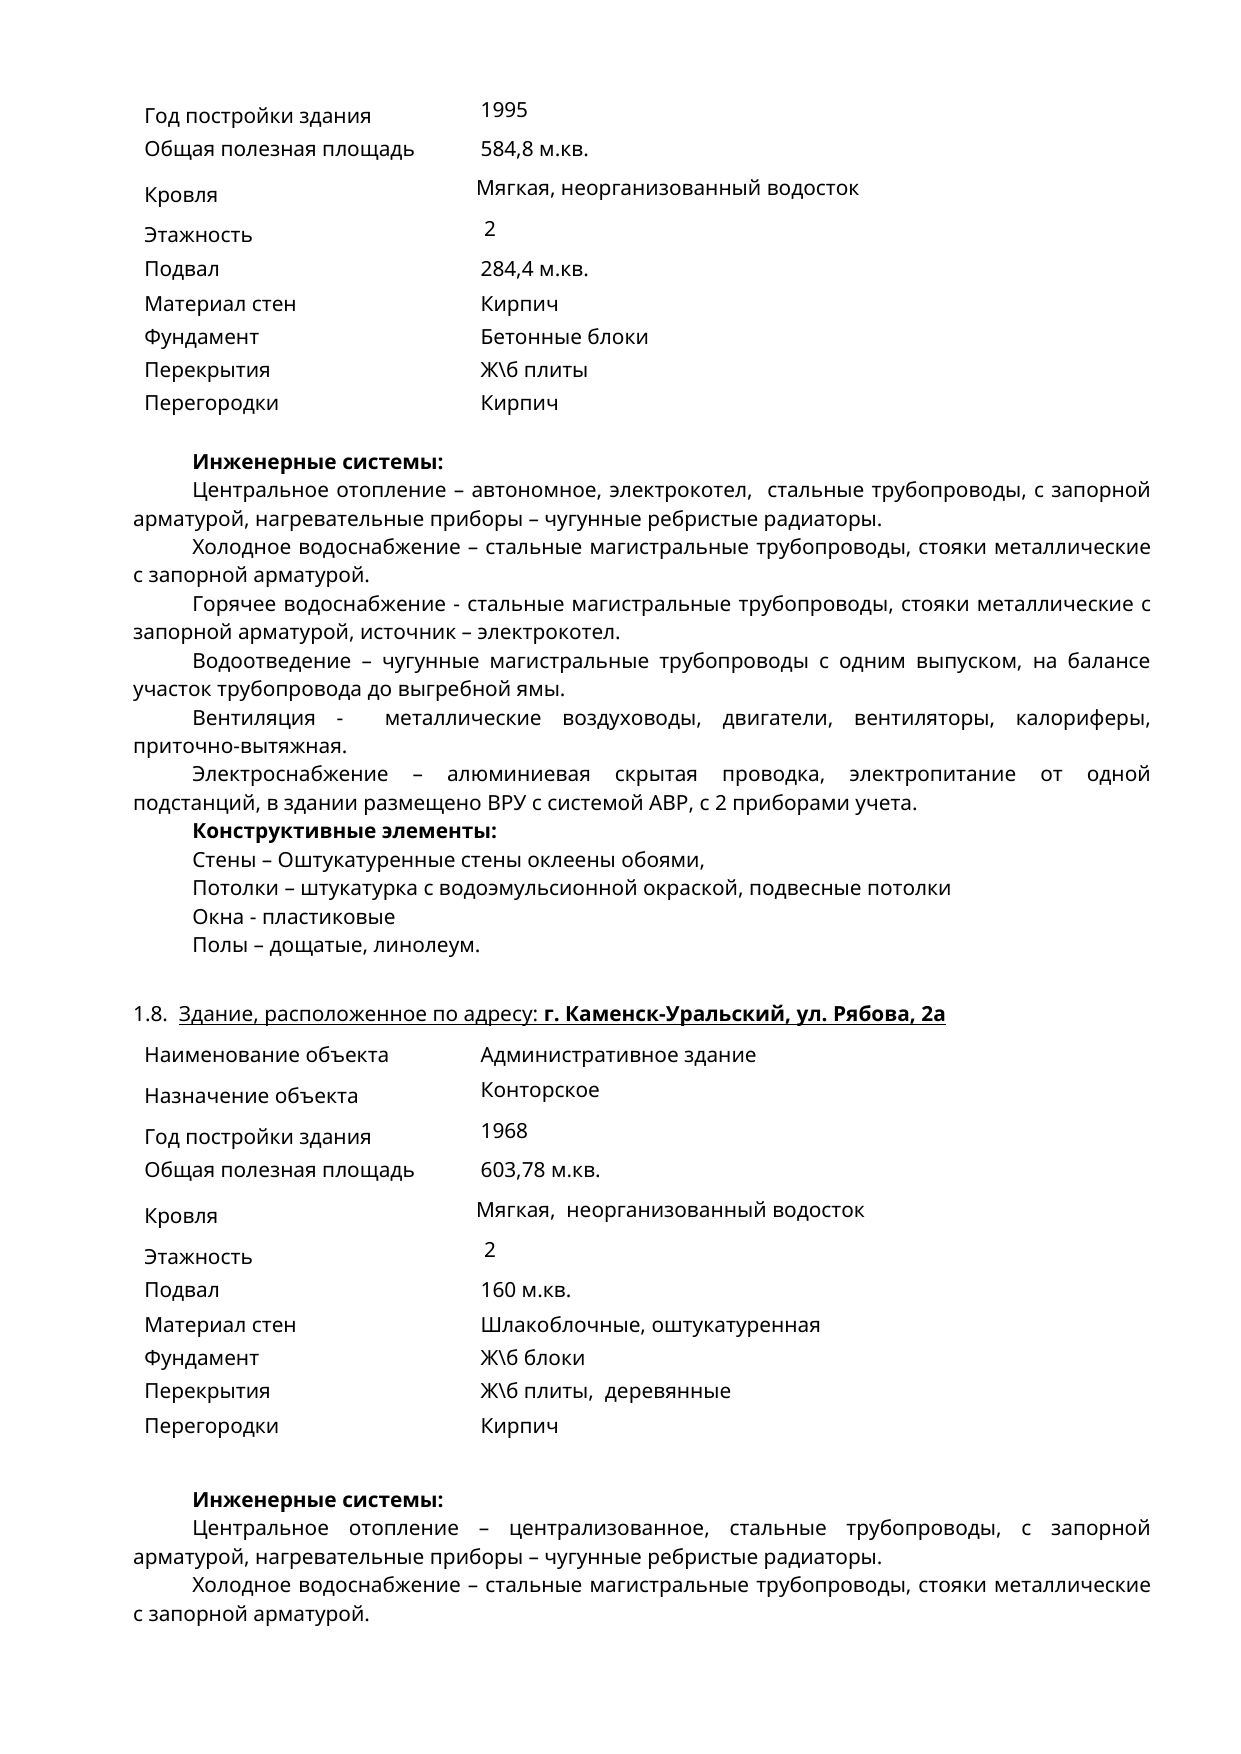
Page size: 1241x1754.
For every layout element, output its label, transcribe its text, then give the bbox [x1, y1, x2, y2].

table_cell Шлакоблочные, оштукатуренная [469, 1308, 956, 1341]
table_cell Этажность [133, 1229, 469, 1270]
text Конструктивные элементы: [133, 816, 1152, 845]
table_cell Общая полезная площадь [133, 130, 469, 167]
table_cell Кирпич [469, 1407, 956, 1444]
table_cell Перегородки [133, 1407, 469, 1444]
table_cell Год постройки здания [133, 1110, 469, 1151]
text Инженерные системы: [133, 1485, 1152, 1513]
table_cell 2 [469, 1229, 956, 1270]
table_cell Фундамент [133, 320, 469, 352]
table_cell Подвал [133, 1270, 469, 1308]
table_cell Материал стен [133, 1308, 469, 1341]
text Холодное водоснабжение – стальные магистральные трубопроводы, стояки металлические с запорной арматурой. [133, 1570, 1152, 1627]
table_cell Материал стен [133, 287, 469, 319]
table_cell Перекрытия [133, 1374, 469, 1407]
table_cell 603,78 м.кв. [469, 1151, 956, 1188]
table_cell Год постройки здания [133, 89, 469, 129]
table_cell Мягкая, неорганизованный водосток [469, 167, 956, 208]
text Окна - пластиковые [133, 902, 1152, 930]
text Стены – Оштукатуренные стены оклеены обоями, [133, 845, 1152, 873]
table_cell 1968 [469, 1110, 956, 1151]
table_cell 1995 [469, 89, 956, 129]
table_cell Кровля [133, 167, 469, 208]
table_cell Подвал [133, 249, 469, 287]
table_cell Кирпич [469, 287, 956, 319]
table_cell Бетонные блоки [469, 320, 956, 352]
table_cell Этажность [133, 208, 469, 249]
text Полы – дощатые, линолеум. [133, 930, 1152, 959]
text Потолки – штукатурка с водоэмульсионной окраской, подвесные потолки [133, 873, 1152, 902]
table_cell Перекрытия [133, 353, 469, 385]
table_cell Общая полезная площадь [133, 1151, 469, 1188]
text 1.8. Здание, расположенное по адресу: г. Каменск-Уральский, ул. Рябова, 2а [133, 999, 1152, 1028]
text Вентиляция - металлические воздуховоды, двигатели, вентиляторы, калориферы, приточно-вытяжная. [133, 703, 1152, 759]
table_cell Кровля [133, 1189, 469, 1229]
table_cell Конторское [469, 1069, 956, 1110]
text Водоотведение – чугунные магистральные трубопроводы с одним выпуском, на балансе участок трубопровода до выгребной ямы. [133, 646, 1152, 703]
text Электроснабжение – алюминиевая скрытая проводка, электропитание от одной подстанций, в здании размещено ВРУ с системой АВР, с 2 приборами учета. [133, 759, 1152, 816]
text Центральное отопление – централизованное, стальные трубопроводы, с запорной арматурой, нагревательные приборы – чугунные ребристые радиаторы. [133, 1513, 1152, 1570]
text Холодное водоснабжение – стальные магистральные трубопроводы, стояки металлические с запорной арматурой. [133, 532, 1152, 589]
table_cell 160 м.кв. [469, 1270, 956, 1308]
table_header Административное здание [469, 1028, 956, 1069]
table_cell 2 [469, 208, 956, 249]
table_cell Назначение объекта [133, 1069, 469, 1110]
text Горячее водоснабжение - стальные магистральные трубопроводы, стояки металлические с запорной арматурой, источник – электрокотел. [133, 589, 1152, 646]
table_cell Перегородки [133, 385, 469, 418]
table_cell Мягкая, неорганизованный водосток [469, 1189, 956, 1229]
table_cell Ж\б плиты, деревянные [469, 1374, 956, 1407]
table_cell Ж\б плиты [469, 353, 956, 385]
table_header Наименование объекта [133, 1028, 469, 1069]
table_cell 284,4 м.кв. [469, 249, 956, 287]
table_cell Фундамент [133, 1341, 469, 1374]
text Центральное отопление – автономное, электрокотел, стальные трубопроводы, с запорной арматурой, нагревательные приборы – чугунные ребристые радиаторы. [133, 475, 1152, 532]
table_cell Ж\б блоки [469, 1341, 956, 1374]
text Инженерные системы: [133, 447, 1152, 475]
table_cell 584,8 м.кв. [469, 130, 956, 167]
table_cell Кирпич [469, 385, 956, 418]
